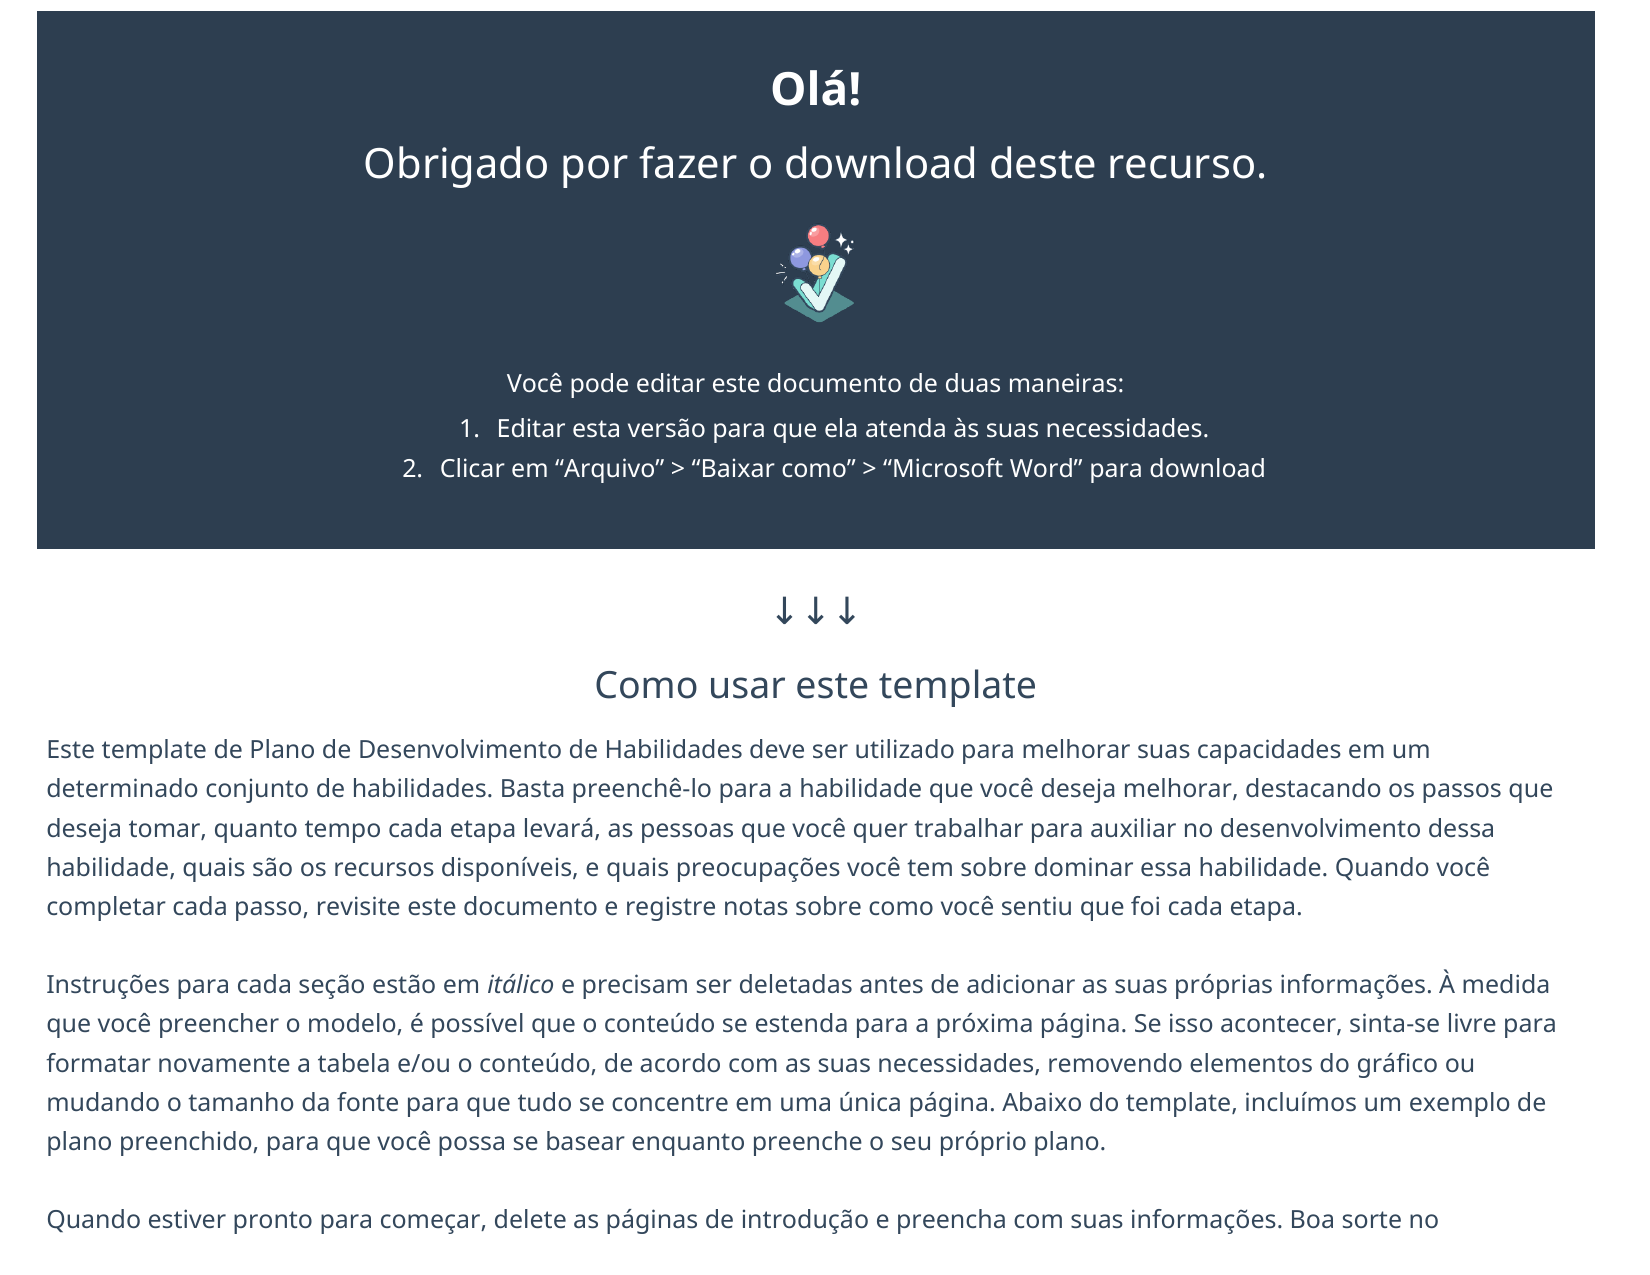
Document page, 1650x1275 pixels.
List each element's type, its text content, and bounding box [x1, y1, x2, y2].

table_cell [37, 551, 1595, 1246]
picture [711, 206, 921, 340]
table_header Olá! Obrigado por fazer o download deste recurso. Você pode editar este documento de duas maneiras: Editar esta versão para que ela atenda às suas necessidades. Clicar em “Arquivo” > “Baixar como” > “Microsoft Word” para download [37, 11, 1595, 549]
